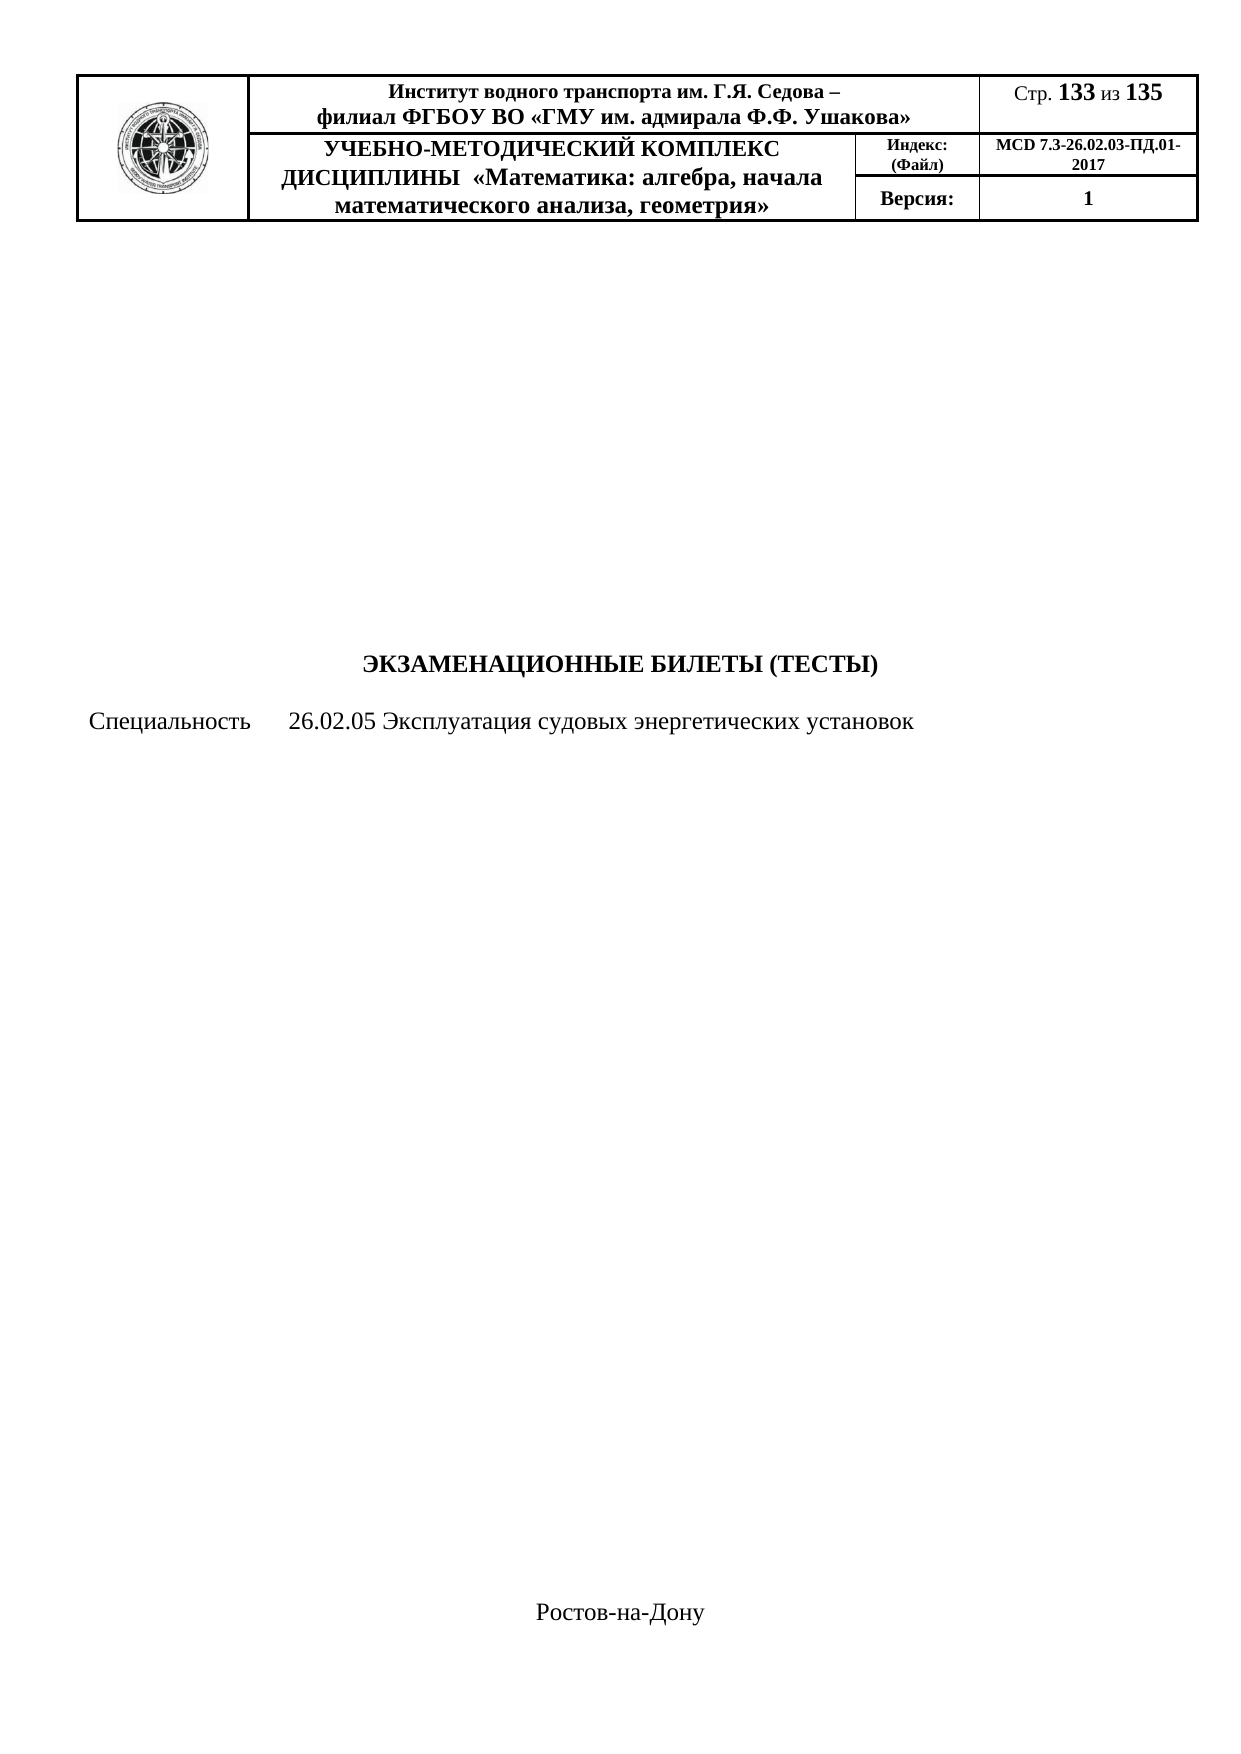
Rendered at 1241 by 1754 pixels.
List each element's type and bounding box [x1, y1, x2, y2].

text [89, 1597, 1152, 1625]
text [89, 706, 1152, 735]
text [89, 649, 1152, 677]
picture [117, 102, 209, 194]
